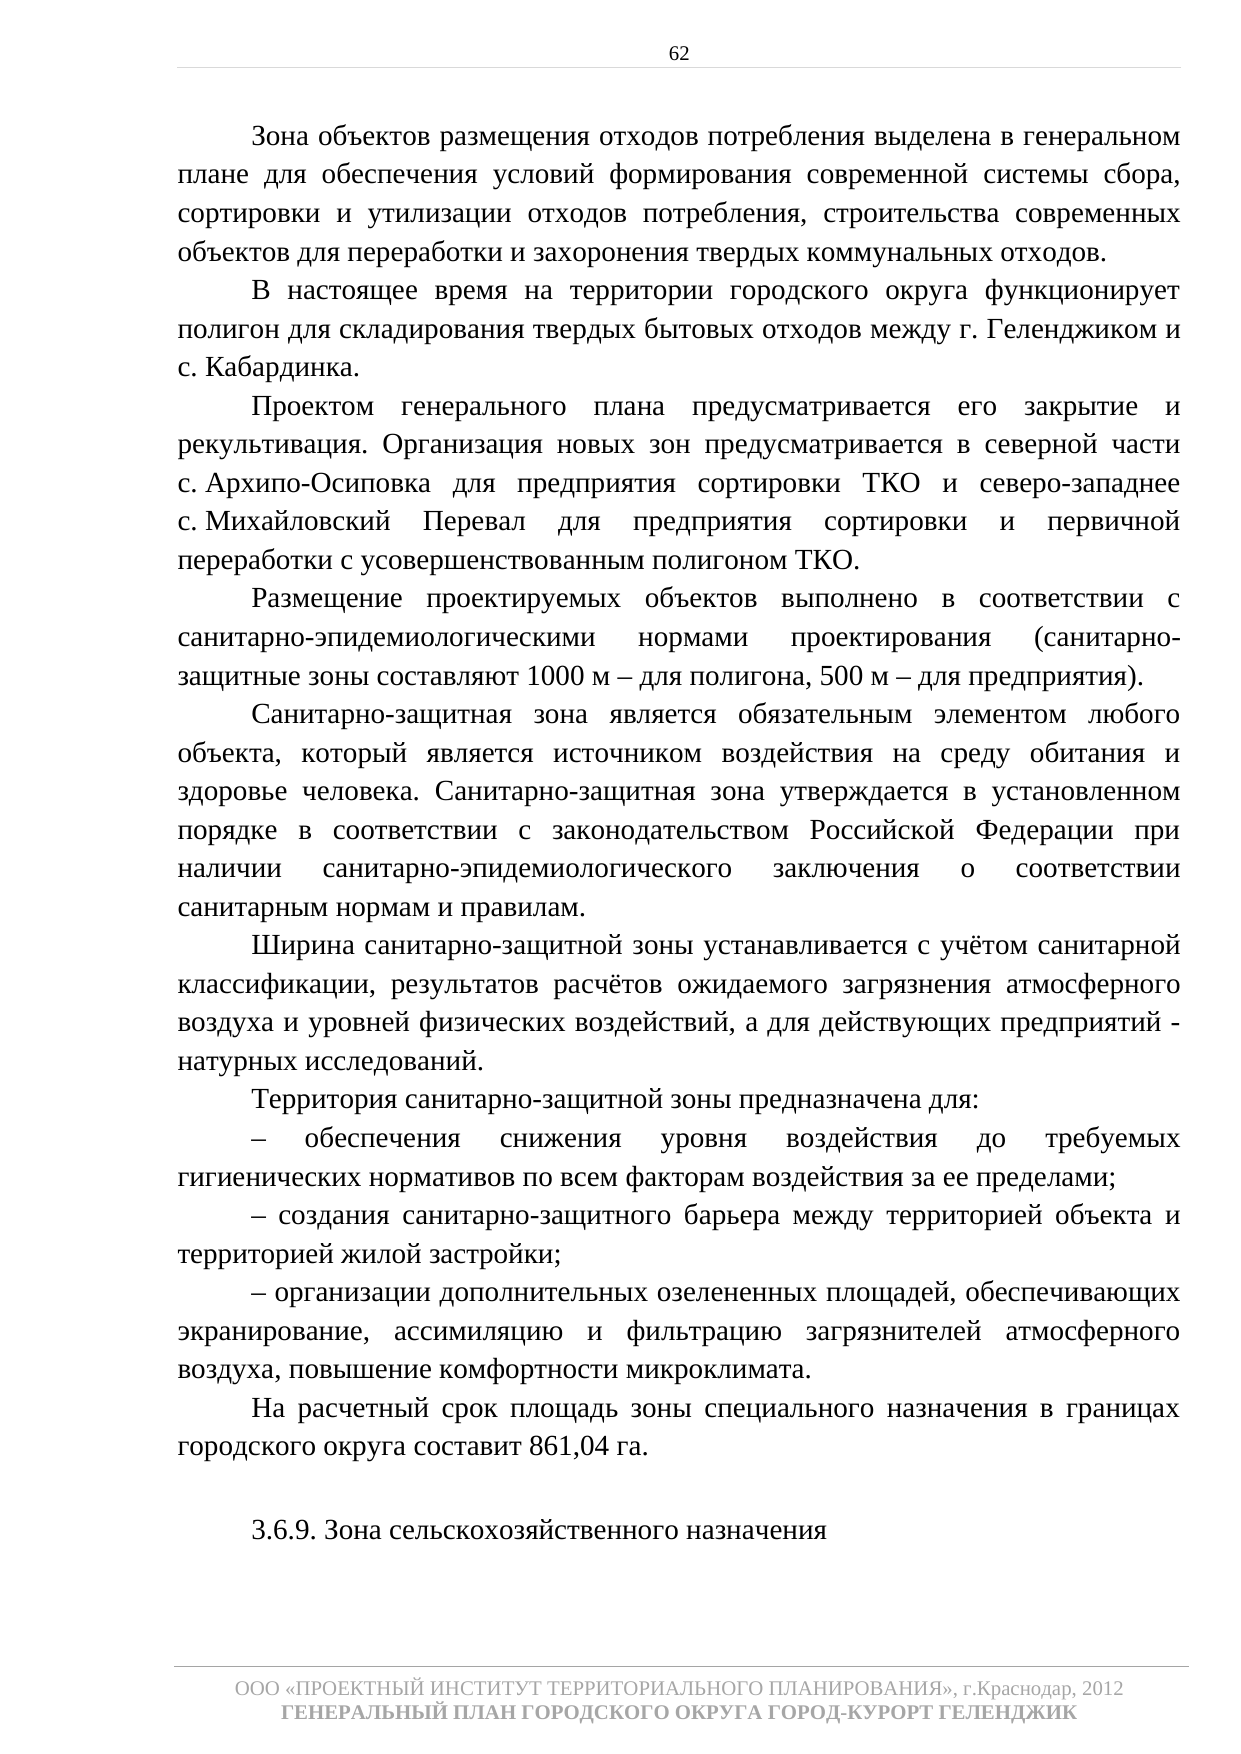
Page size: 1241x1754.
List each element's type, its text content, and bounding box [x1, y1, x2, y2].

text – создания санитарно-защитного барьера между территорией объекта и территорией жилой застройки; [177, 1197, 1181, 1269]
text Ширина санитарно-защитной зоны устанавливается с учётом санитарной классификации, результатов расчётов ожидаемого загрязнения атмосферного воздуха и уровней физических воздействий, а для действующих предприятий - натурных исследований. [177, 927, 1181, 1077]
text Зона объектов размещения отходов потребления выделена в генеральном плане для обеспечения условий формирования современной системы сбора, сортировки и утилизации отходов потребления, строительства современных объектов для переработки и захоронения твердых коммунальных отходов. [177, 118, 1181, 267]
text Санитарно-защитная зона является обязательным элементом любого объекта, который является источником воздействия на среду обитания и здоровье человека. Санитарно-защитная зона утверждается в установленном порядке в соответствии с законодательством Российской Федерации при наличии санитарно-эпидемиологического заключения о соответствии санитарным нормам и правилам. [177, 696, 1181, 922]
text В настоящее время на территории городского округа функционирует полигон для складирования твердых бытовых отходов между г. Геленджиком и с. Кабардинка. [177, 272, 1181, 383]
text На расчетный срок площадь зоны специального назначения в границах городского округа составит 861,04 га. [177, 1390, 1181, 1462]
text Проектом генерального плана предусматривается его закрытие и рекультивация. Организация новых зон предусматривается в северной части с. Архипо-Осиповка для предприятия сортировки ТКО и северо-западнее с. Михайловский Перевал для предприятия сортировки и первичной переработки с усовершенствованным полигоном ТКО. [177, 388, 1181, 576]
text Территория санитарно-защитной зоны предназначена для: [177, 1082, 1181, 1115]
text – обеспечения снижения уровня воздействия до требуемых гигиенических нормативов по всем факторам воздействия за ее пределами; [177, 1120, 1181, 1192]
text Размещение проектируемых объектов выполнено в соответствии с санитарно-эпидемиологическими нормами проектирования (санитарно-защитные зоны составляют 1000 м – для полигона, 500 м – для предприятия). [177, 581, 1181, 691]
text 3.6.9. Зона сельскохозяйственного назначения [251, 1512, 1181, 1545]
text – организации дополнительных озелененных площадей, обеспечивающих экранирование, ассимиляцию и фильтрацию загрязнителей атмосферного воздуха, повышение комфортности микроклимата. [177, 1274, 1181, 1385]
